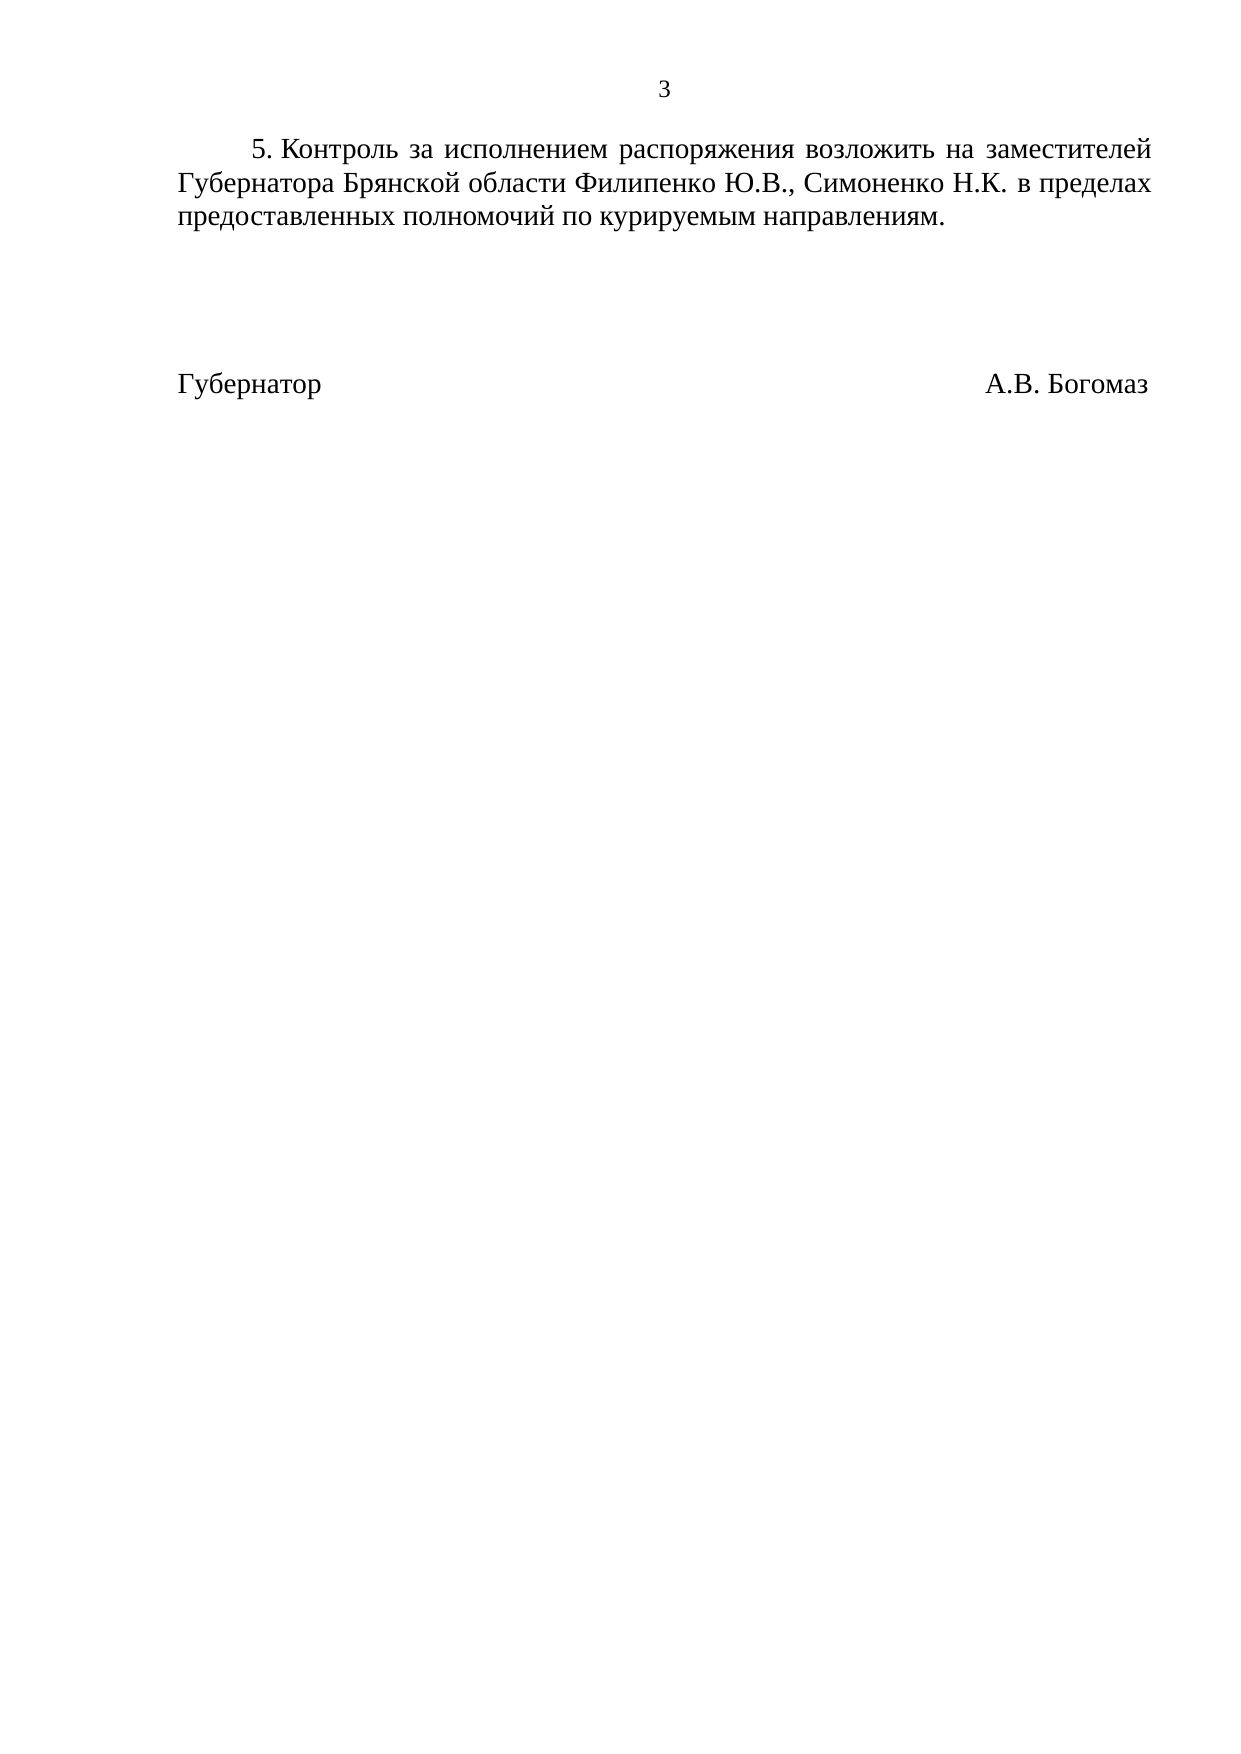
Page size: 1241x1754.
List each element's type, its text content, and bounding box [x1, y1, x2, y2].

text Губернатор А.В. Богомаз [177, 366, 1152, 400]
text 5. Контроль за исполнением распоряжения возложить на заместителей Губернатора Брянской области Филипенко Ю.В., Симоненко Н.К. в пределах предоставленных полномочий по курируемым направлениям. [177, 131, 1152, 232]
